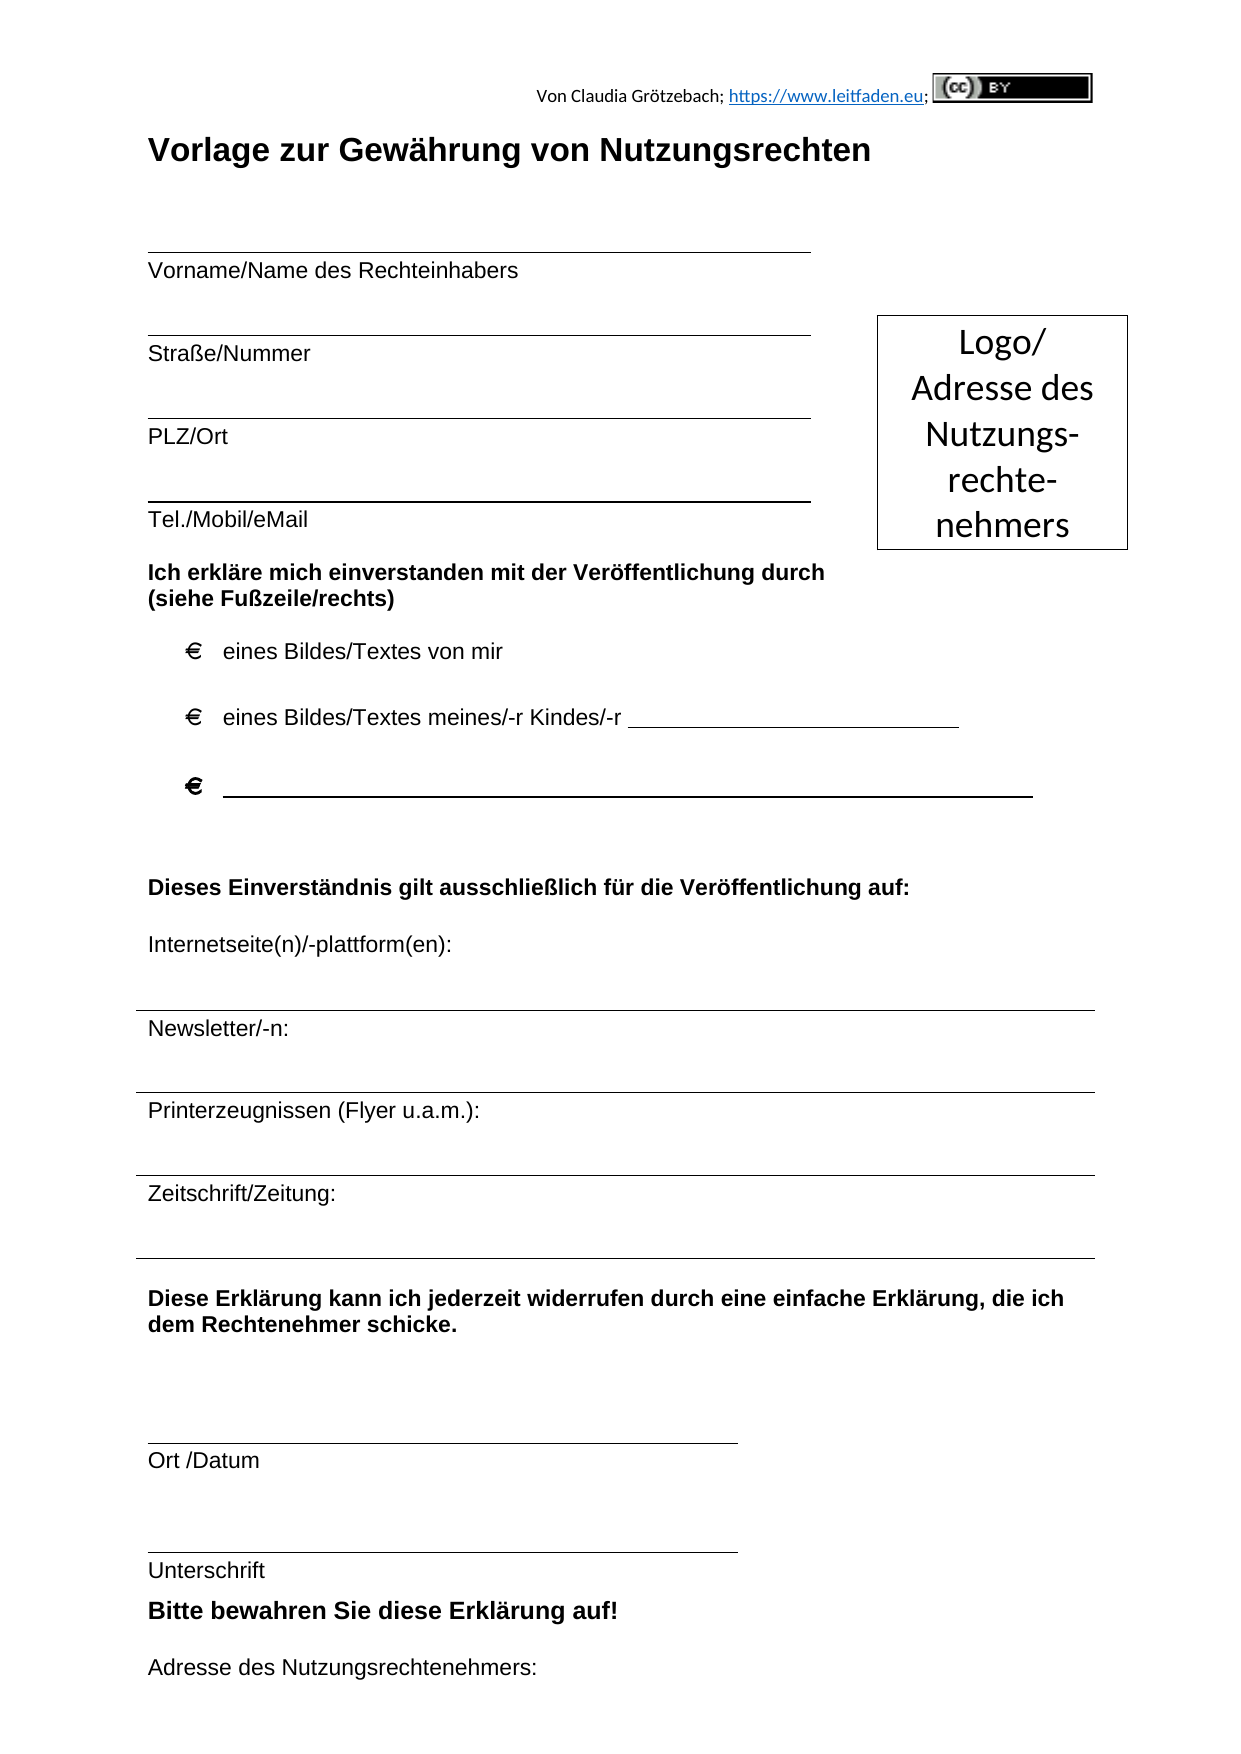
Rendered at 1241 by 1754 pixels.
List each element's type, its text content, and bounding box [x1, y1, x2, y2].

text Ich erkläre mich einverstanden mit der Veröffentlichung durch (siehe Fußzeile/rechts) [148, 559, 1093, 612]
text Straße/Nummer [148, 340, 877, 366]
text Dieses Einverständnis gilt ausschließlich für die Veröffentlichung auf: [148, 874, 1093, 901]
picture [932, 73, 1093, 103]
table_cell Printerzeugnissen (Flyer u.a.m.): [136, 1093, 1095, 1175]
list eines Bildes/Textes meines/-r Kindes/-r [185, 704, 1093, 730]
text Tel./Mobil/eMail [148, 506, 877, 533]
text Straße/Nummer [878, 340, 1093, 366]
text Unterschrift [148, 1557, 1093, 1583]
text Ort /Datum [148, 1447, 1093, 1474]
list eines Bildes/Textes von mir [185, 638, 1093, 664]
table_header Internetseite(n)/-plattform(en): [136, 927, 1095, 1009]
text PLZ/Ort [148, 423, 877, 449]
text Vorlage zur Gewährung von Nutzungsrechten [148, 130, 1093, 168]
text Vorname/Name des Rechteinhabers [148, 257, 1093, 283]
table_cell Newsletter/-n: [136, 1011, 1095, 1092]
text Tel./Mobil/eMail [878, 506, 1093, 533]
text Diese Erklärung kann ich jederzeit widerrufen durch eine einfache Erklärung, die ich dem Rechtenehmer schicke. [148, 1285, 1093, 1338]
table_cell Zeitschrift/Zeitung: [136, 1176, 1095, 1258]
text PLZ/Ort [878, 423, 1093, 449]
